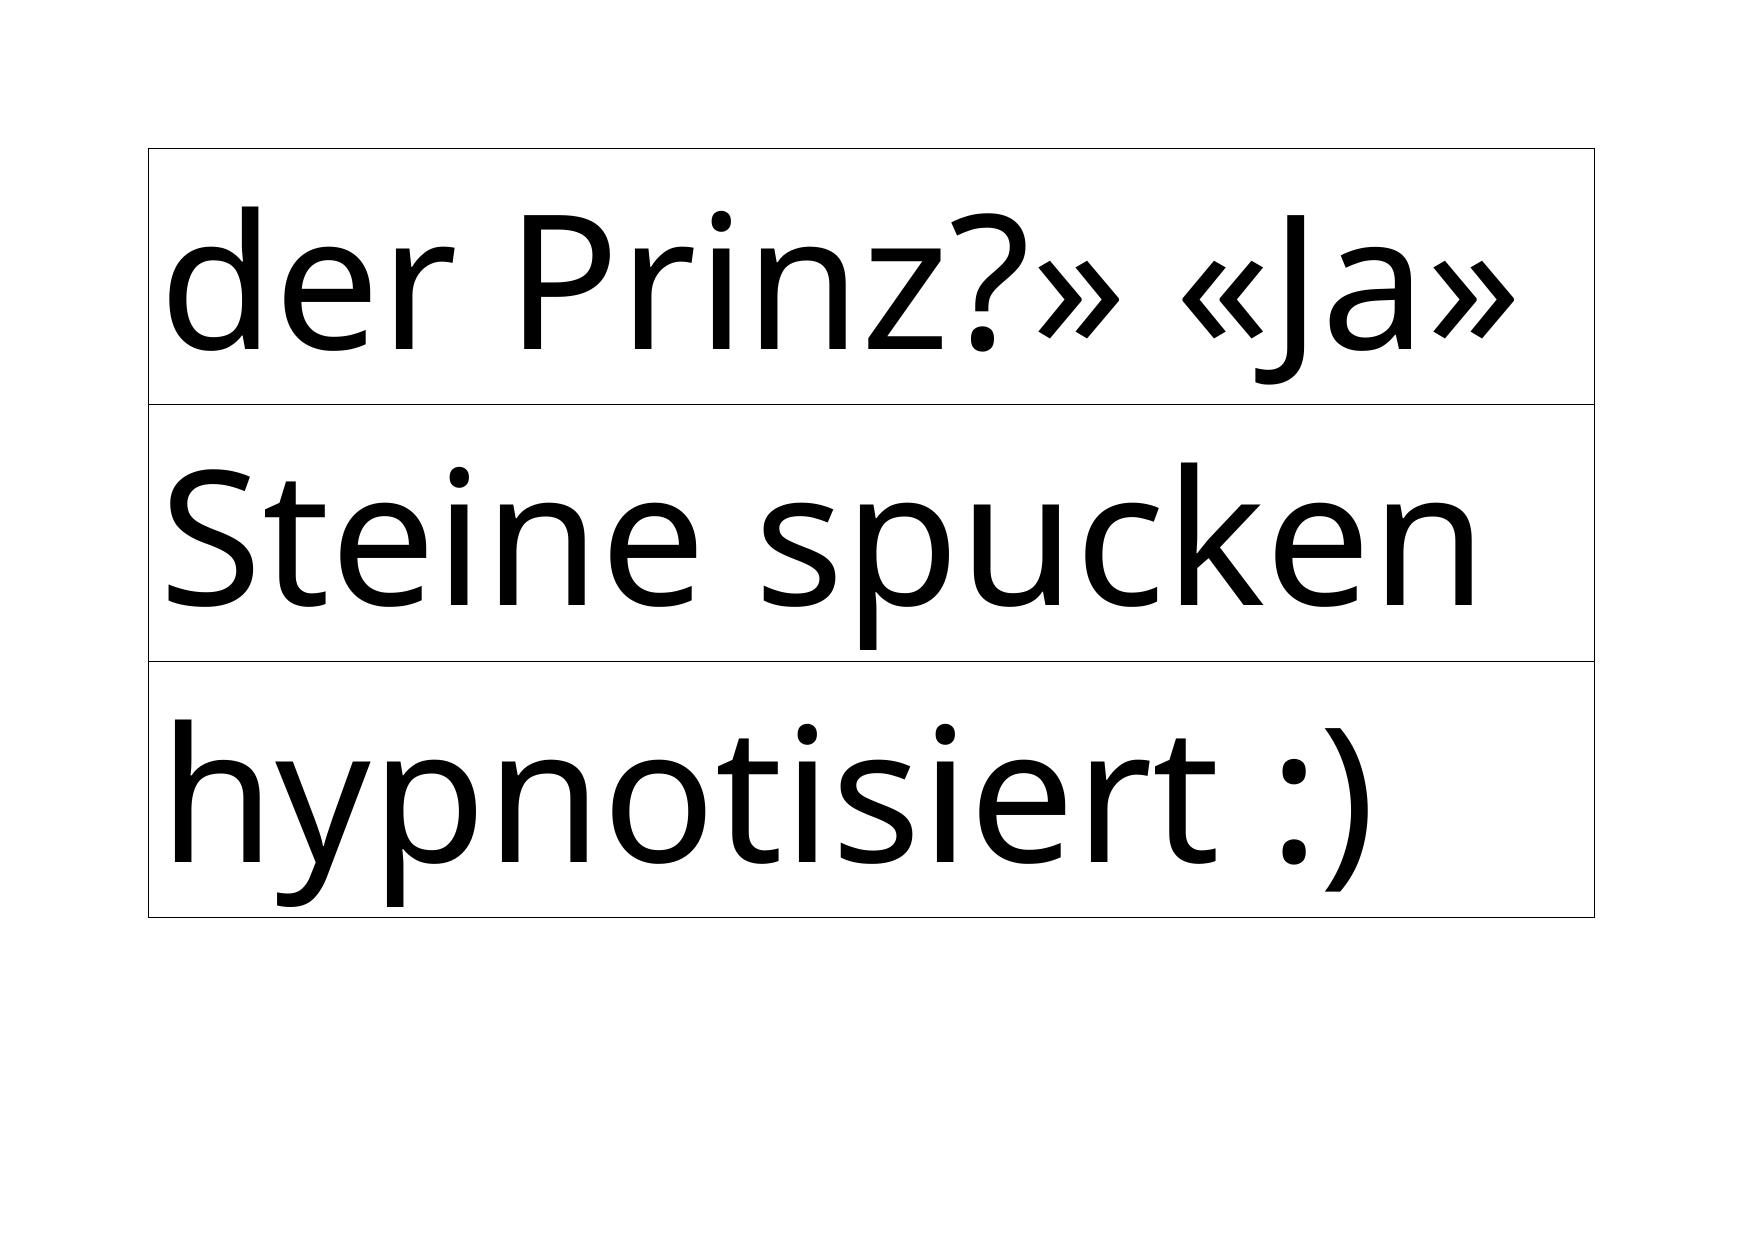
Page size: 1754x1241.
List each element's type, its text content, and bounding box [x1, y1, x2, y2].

table_cell Steine spucken [149, 405, 1594, 661]
table_cell hypnotisiert :) [149, 662, 1594, 917]
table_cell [149, 149, 1594, 404]
